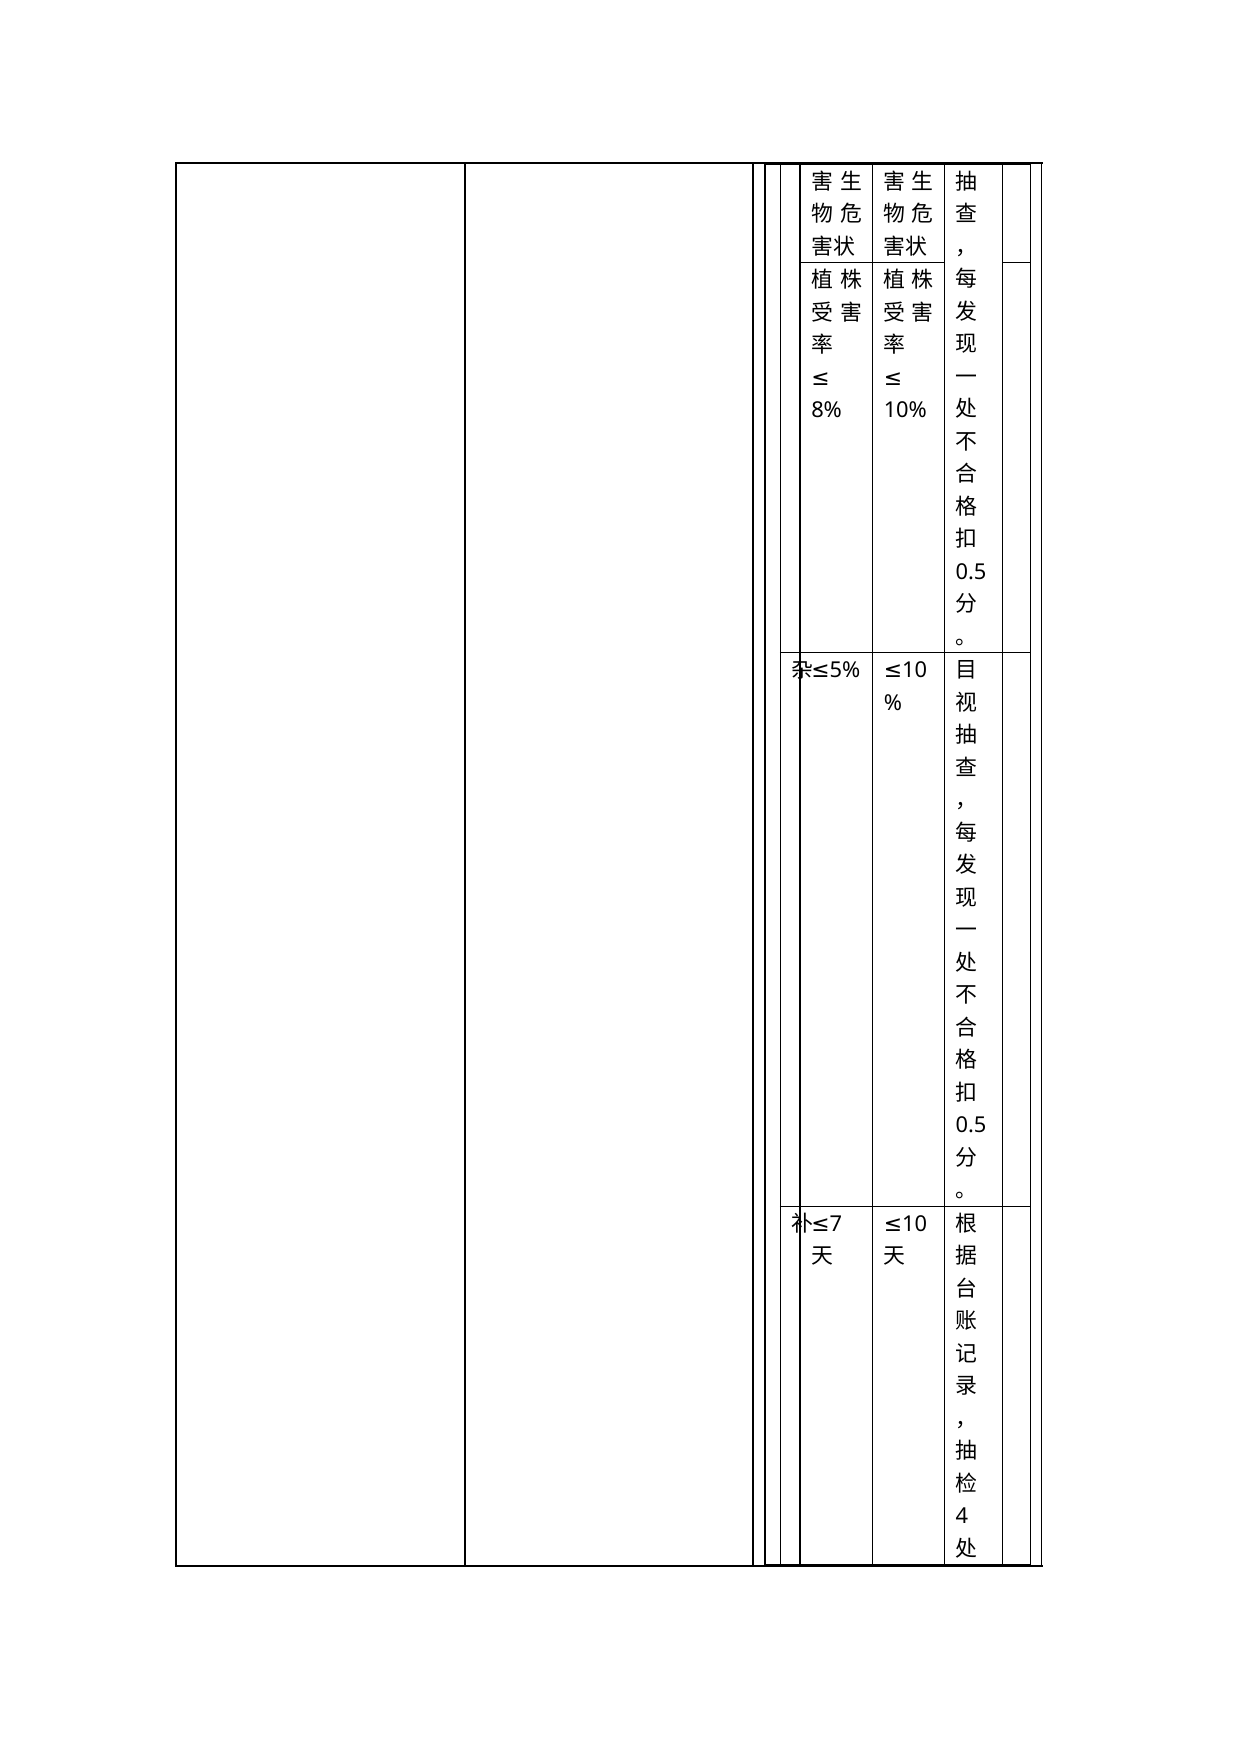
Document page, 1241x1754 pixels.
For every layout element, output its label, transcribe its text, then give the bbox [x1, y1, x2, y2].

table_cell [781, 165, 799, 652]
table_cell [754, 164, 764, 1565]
table_cell 1 [177, 164, 464, 1565]
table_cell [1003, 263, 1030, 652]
table_cell [466, 164, 752, 1565]
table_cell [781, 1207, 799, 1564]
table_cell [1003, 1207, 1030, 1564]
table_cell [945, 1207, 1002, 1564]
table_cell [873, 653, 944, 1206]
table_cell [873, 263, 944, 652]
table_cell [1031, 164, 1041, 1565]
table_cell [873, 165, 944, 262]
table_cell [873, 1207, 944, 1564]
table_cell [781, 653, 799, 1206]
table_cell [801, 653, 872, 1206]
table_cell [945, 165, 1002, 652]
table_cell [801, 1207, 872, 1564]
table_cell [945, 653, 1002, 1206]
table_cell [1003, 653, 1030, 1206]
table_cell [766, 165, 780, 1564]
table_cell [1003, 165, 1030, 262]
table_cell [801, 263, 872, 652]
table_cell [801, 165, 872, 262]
